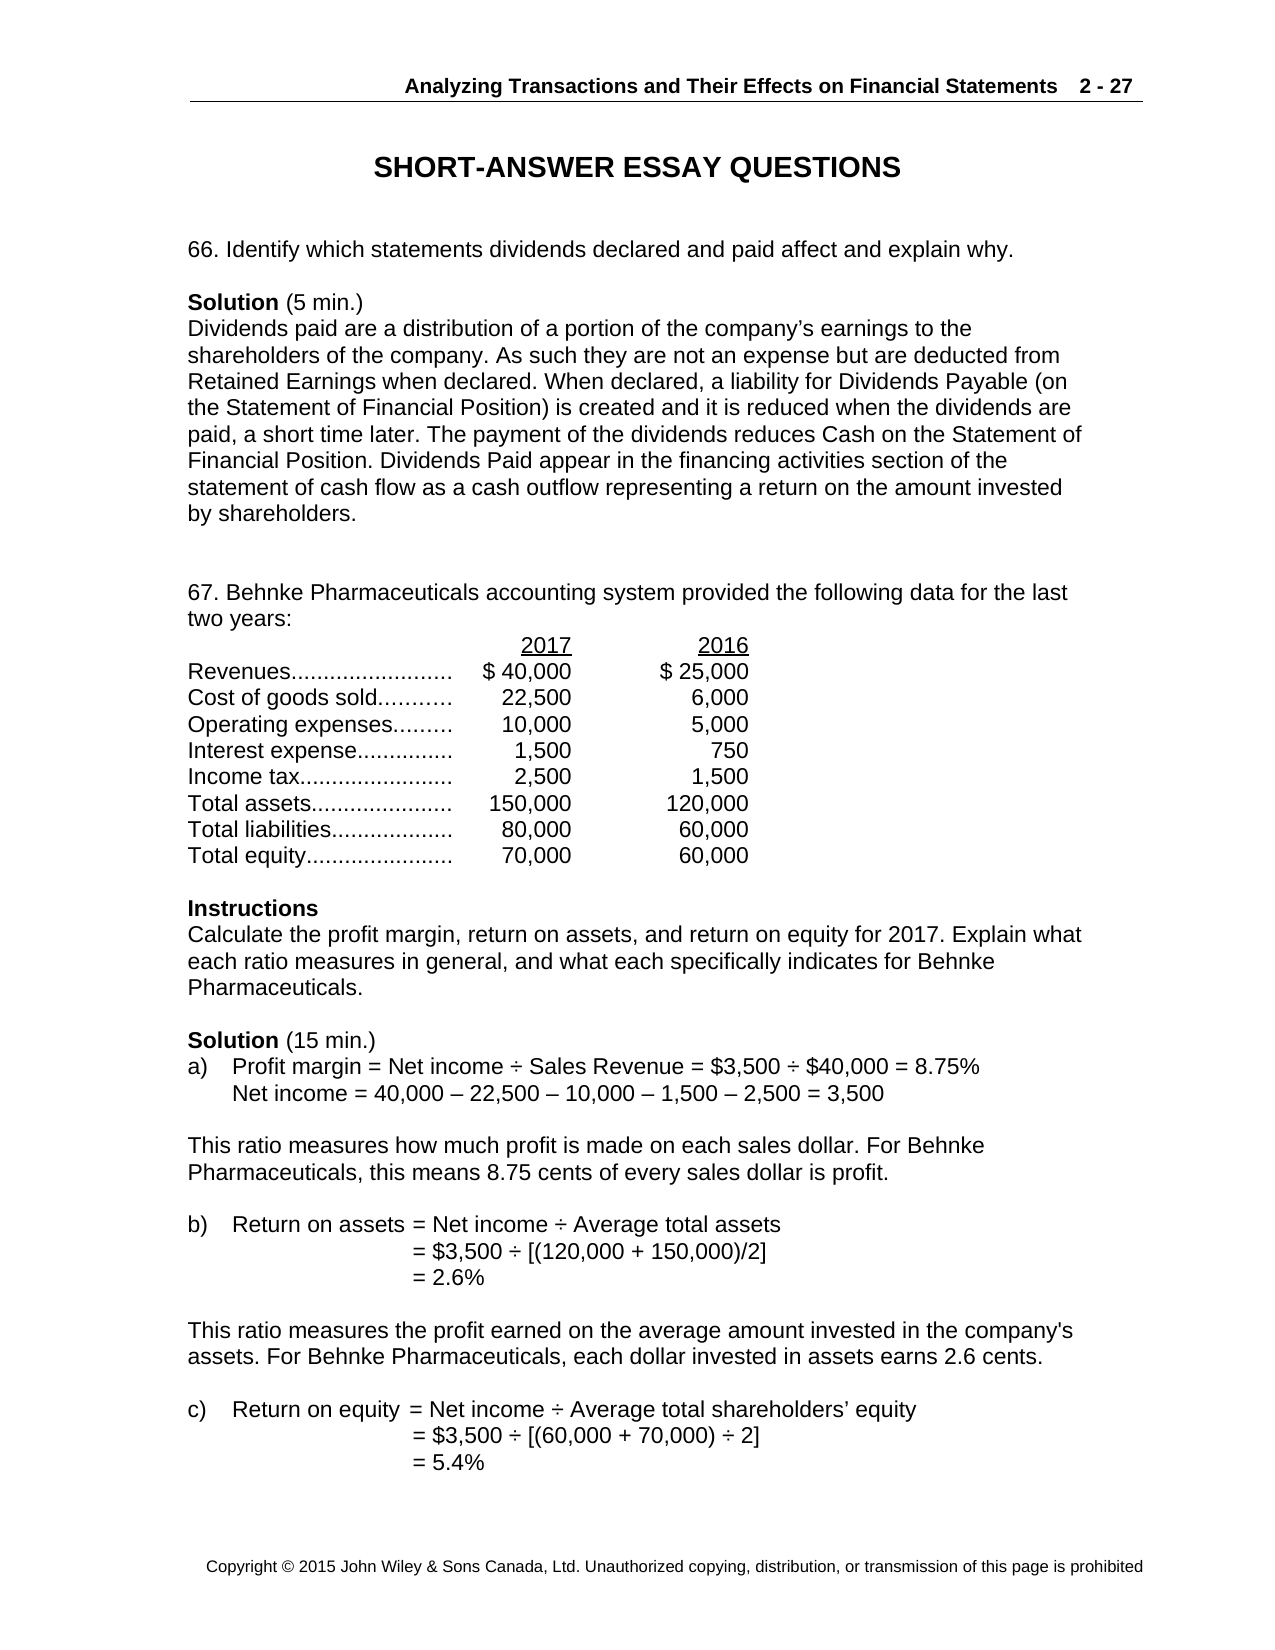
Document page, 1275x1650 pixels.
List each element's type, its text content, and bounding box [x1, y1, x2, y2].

text Interest expense 1,500 750 [187, 737, 1087, 763]
text Operating expenses 10,000 5,000 [187, 711, 1087, 737]
text Net income = 40,000 – 22,500 – 10,000 – 1,500 – 2,500 = 3,500 [187, 1079, 1087, 1106]
text c) Return on equity = Net income ÷ Average total shareholders’ equity [187, 1396, 1087, 1422]
text Solution (5 min.) [187, 289, 1087, 315]
text = $3,500 ÷ [(60,000 + 70,000) ÷ 2] [187, 1422, 1087, 1448]
text Cost of goods sold 22,500 6,000 [187, 684, 1087, 711]
text Calculate the profit margin, return on assets, and return on equity for 2017. Explain what each ratio measures in general, and what each specifically indicates for Behnke Pharmaceuticals. [187, 921, 1087, 1001]
text Revenues $ 40,000 $ 25,000 [187, 658, 1087, 684]
text Total equity 70,000 60,000 [187, 842, 1087, 869]
text = 5.4% [187, 1448, 1087, 1475]
text Solution (15 min.) [187, 1027, 1087, 1053]
text a) Profit margin = Net income ÷ Sales Revenue = $3,500 ÷ $40,000 = 8.75% [187, 1053, 1087, 1079]
text Income tax 2,500 1,500 [187, 763, 1087, 790]
text = 2.6% [187, 1264, 1087, 1290]
text = $3,500 ÷ [(120,000 + 150,000)/2] [187, 1238, 1087, 1264]
text 66. Identify which statements dividends declared and paid affect and explain why. [187, 236, 1087, 263]
text This ratio measures how much profit is made on each sales dollar. For Behnke Pharmaceuticals, this means 8.75 cents of every sales dollar is profit. [187, 1132, 1087, 1185]
text Dividends paid are a distribution of a portion of the company’s earnings to the shareholders of the company. As such they are not an expense but are deducted from Retained Earnings when declared. When declared, a liability for Dividends Payable (on the Statement of Financial Position) is created and it is reduced when the dividends are paid, a short time later. The payment of the dividends reduces Cash on the Statement of Financial Position. Dividends Paid appear in the financing activities section of the statement of cash flow as a cash outflow representing a return on the amount invested by shareholders. [187, 315, 1087, 526]
text Instructions [187, 895, 1087, 921]
text This ratio measures the profit earned on the average amount invested in the company's assets. For Behnke Pharmaceuticals, each dollar invested in assets earns 2.6 cents. [187, 1317, 1087, 1369]
text b) Return on assets = Net income ÷ Average total assets [187, 1211, 1087, 1238]
text Total assets 150,000 120,000 [187, 790, 1087, 816]
text SHORT-ANSWER ESSAY QUESTIONS [187, 150, 1087, 183]
text 67. Behnke Pharmaceuticals accounting system provided the following data for the last two years: [187, 579, 1087, 632]
text 2017 2016 [187, 632, 1087, 658]
text Total liabilities 80,000 60,000 [187, 816, 1087, 842]
